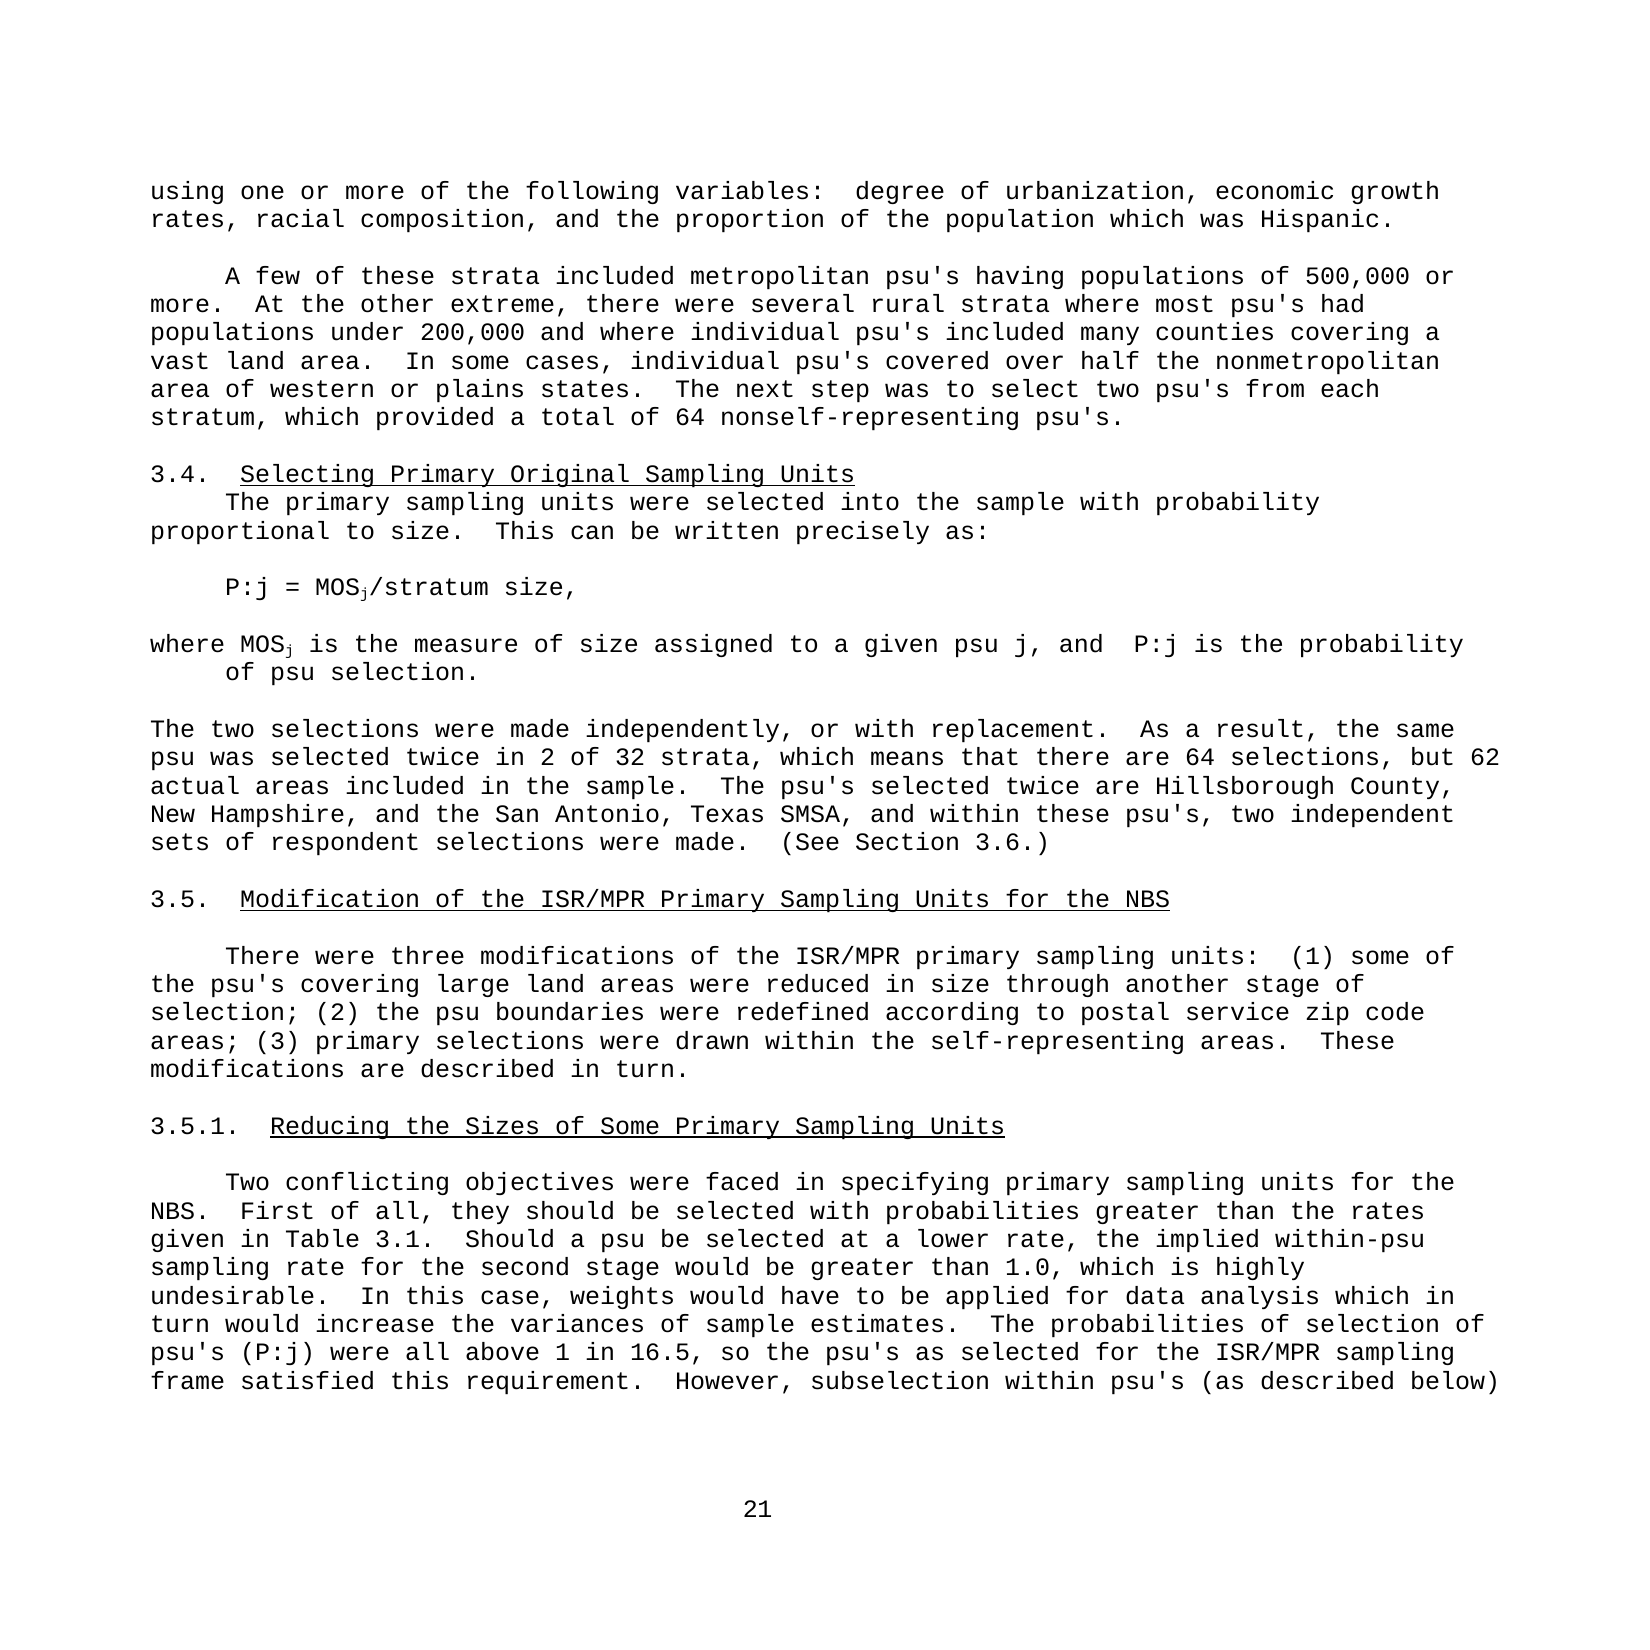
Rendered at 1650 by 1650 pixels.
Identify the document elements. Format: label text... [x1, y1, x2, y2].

text A few of these strata included metropolitan psu's having populations of 500,000 or more. At the other extreme, there were several rural strata where most psu's had populations under 200,000 and where individual psu's included many counties covering a vast land area. In some cases, individual psu's covered over half the nonmetropolitan area of western or plains states. The next step was to select two psu's from each stratum, which provided a total of 64 nonself-representing psu's. [150, 263, 1500, 433]
text 3.4. Selecting Primary Original Sampling Units [150, 462, 1500, 490]
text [150, 1170, 1500, 1397]
text where MOSj is the measure of size assigned to a given psu j, and P:j is the probability of psu selection. [150, 632, 1500, 688]
text There were three modifications of the ISR/MPR primary sampling units: (1) some of the psu's covering large land areas were reduced in size through another stage of selection; (2) the psu boundaries were redefined according to postal service zip code areas; (3) primary selections were drawn within the self-representing areas. These modifications are described in turn. [150, 943, 1500, 1085]
text P:j = MOSj/stratum size, [150, 575, 1500, 603]
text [150, 178, 1500, 235]
text The primary sampling units were selected into the sample with probability proportional to size. This can be written precisely as: [150, 490, 1500, 547]
text 3.5. Modification of the ISR/MPR Primary Sampling Units for the NBS [150, 887, 1500, 915]
text The two selections were made independently, or with replacement. As a result, the same psu was selected twice in 2 of 32 strata, which means that there are 64 selections, but 62 actual areas included in the sample. The psu's selected twice are Hillsborough County, New Hampshire, and the San Antonio, Texas SMSA, and within these psu's, two independent sets of respondent selections were made. (See Section 3.6.) [150, 717, 1500, 858]
text 3.5.1. Reducing the Sizes of Some Primary Sampling Units [150, 1113, 1500, 1142]
